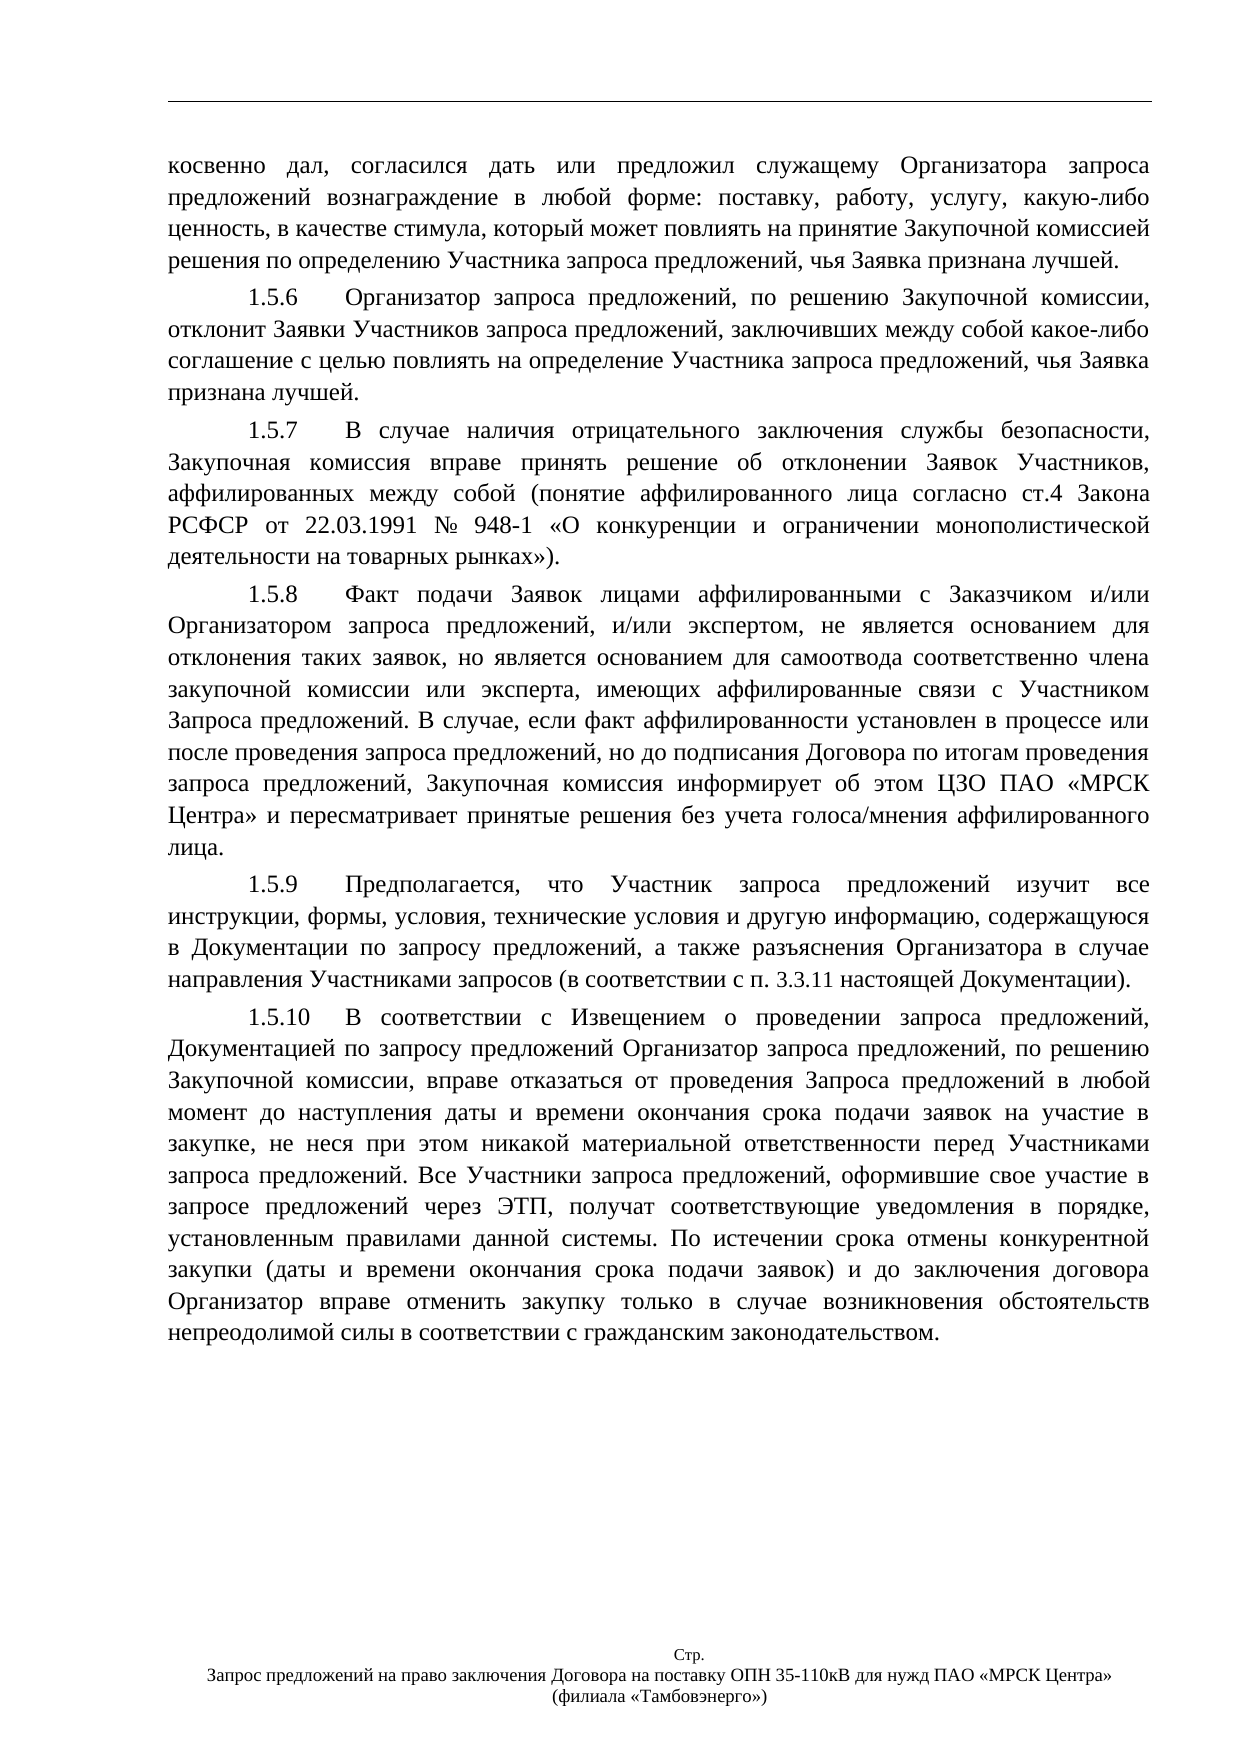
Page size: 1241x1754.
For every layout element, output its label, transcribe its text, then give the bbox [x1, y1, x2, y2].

list Факт подачи Заявок лицами аффилированными с Заказчиком и/или Организатором запроса предложений, и/или экспертом, не является основанием для отклонения таких заявок, но является основанием для самоотвода соответственно члена закупочной комиссии или эксперта, имеющих аффилированные связи с Участником Запроса предложений. В случае, если факт аффилированности установлен в процессе или после проведения запроса предложений, но до подписания Договора по итогам проведения запроса предложений, Закупочная комиссия информирует об этом ЦЗО ПАО «МРСК Центра» и пересматривает принятые решения без учета голоса/мнения аффилированного лица. [168, 579, 1150, 860]
list Организатор запроса предложений, по решению Закупочной комиссии, отклонит Заявки Участников запроса предложений, заключивших между собой какое-либо соглашение с целью повлиять на определение Участника запроса предложений, чья Заявка признана лучшей. [168, 282, 1150, 406]
list В соответствии с Извещением о проведении запроса предложений, Документацией по запросу предложений Организатор запроса предложений, по решению Закупочной комиссии, вправе отказаться от проведения Запроса предложений в любой момент до наступления даты и времени окончания срока подачи заявок на участие в закупке, не неся при этом никакой материальной ответственности перед Участниками запроса предложений. Все Участники запроса предложений, оформившие свое участие в запросе предложений через ЭТП, получат соответствующие уведомления в порядке, установленным правилами данной системы. По истечении срока отмены конкурентной закупки (даты и времени окончания срока подачи заявок) и до заключения договора Организатор вправе отменить закупку только в случае возникновения обстоятельств непреодолимой силы в соответствии с гражданским законодательством. [168, 1002, 1150, 1346]
list В случае наличия отрицательного заключения службы безопасности, Закупочная комиссия вправе принять решение об отклонении Заявок Участников, аффилированных между собой (понятие аффилированного лица согласно ст.4 Закона РСФСР от 22.03.1991 № 948-1 «О конкуренции и ограничении монополистической деятельности на товарных рынках»). [168, 415, 1150, 570]
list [168, 150, 1150, 273]
list Предполагается, что Участник запроса предложений изучит все инструкции, формы, условия, технические условия и другую информацию, содержащуюся в Документации по запросу предложений, а также разъяснения Организатора в случае направления Участниками запросов (в соответствии с п. 3.3.11 настоящей Документации). [168, 869, 1150, 993]
